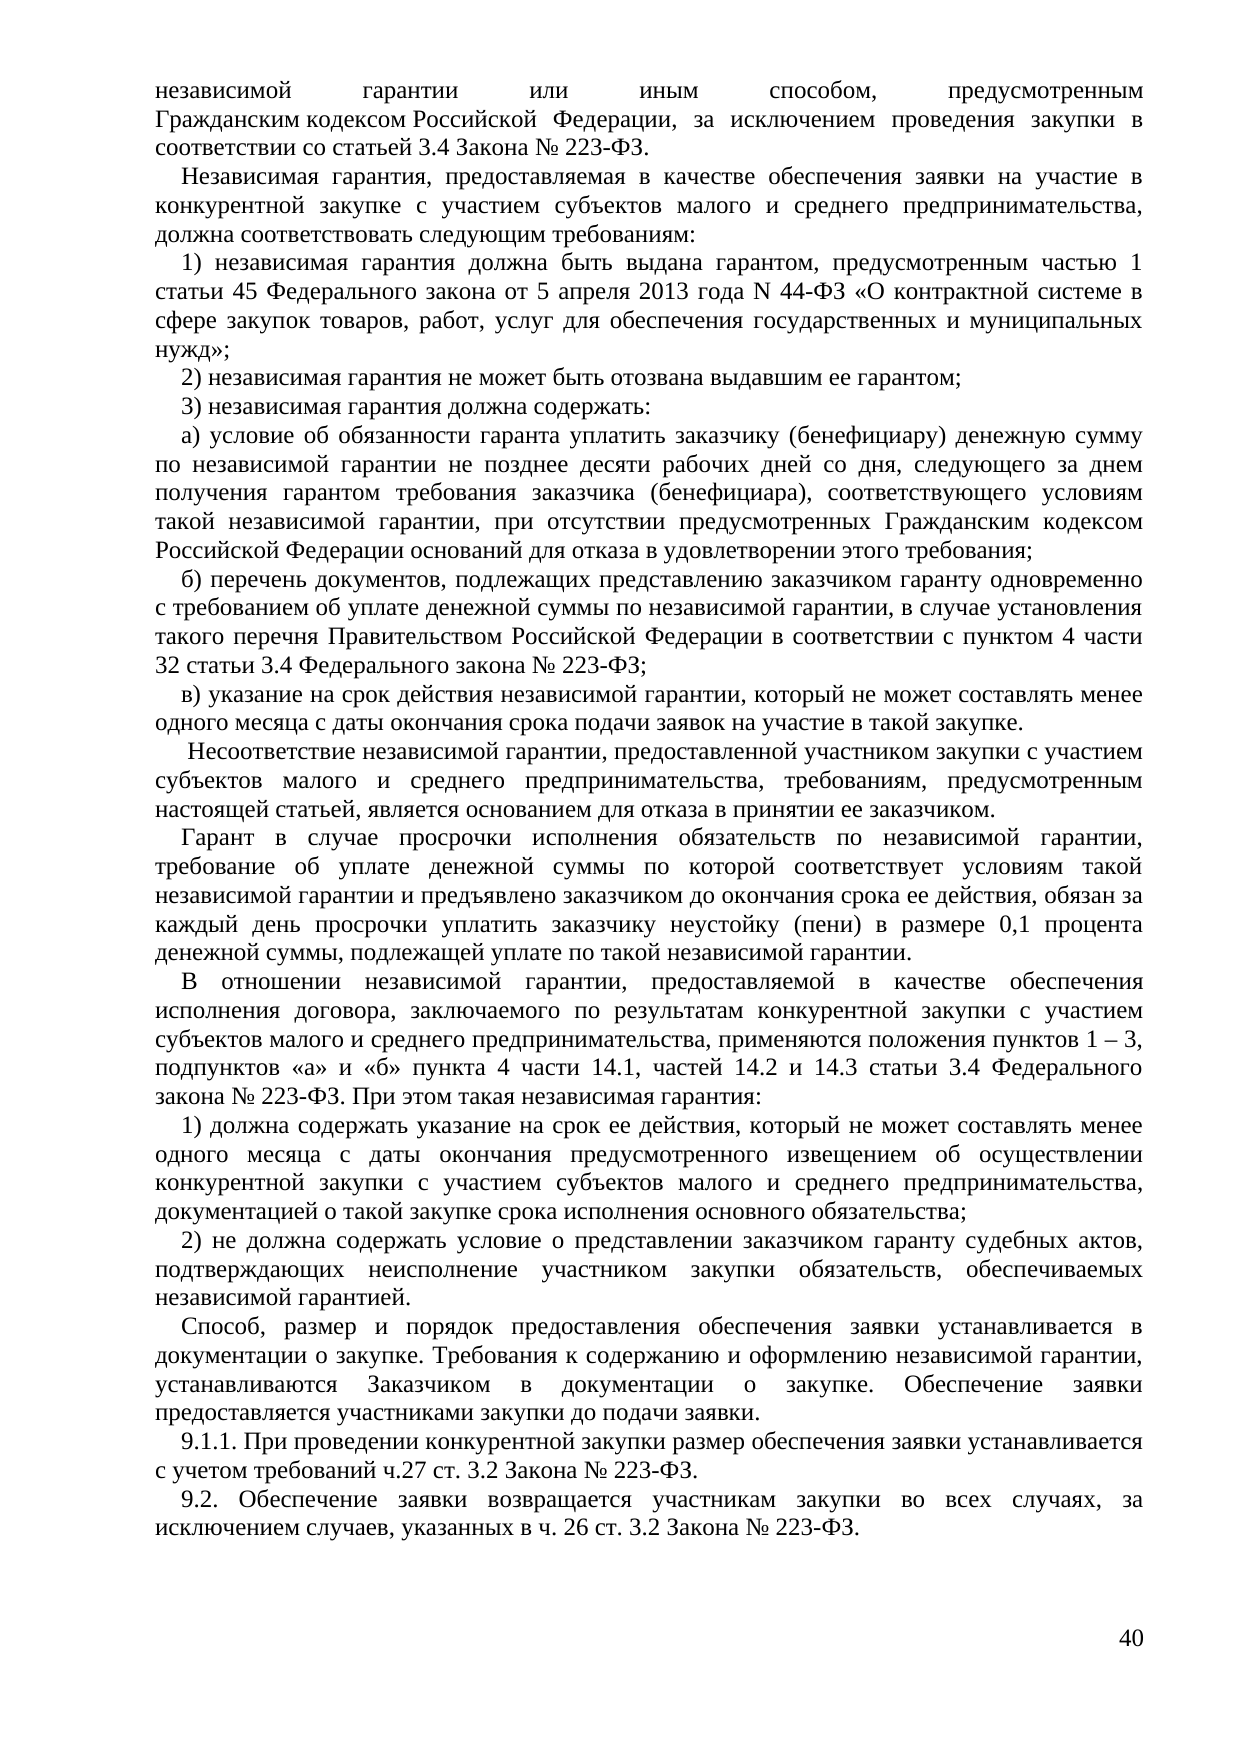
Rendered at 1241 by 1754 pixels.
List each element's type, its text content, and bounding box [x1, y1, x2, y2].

list Несоответствие независимой гарантии, предоставленной участником закупки с участием субъектов малого и среднего предпринимательства, требованиям, предусмотренным настоящей статьей, является основанием для отказа в принятии ее заказчиком. [155, 736, 1144, 822]
list Независимая гарантия, предоставляемая в качестве обеспечения заявки на участие в конкурентной закупке с участием субъектов малого и среднего предпринимательства, должна соответствовать следующим требованиям: [155, 161, 1144, 247]
list 3) независимая гарантия должна содержать: [155, 391, 1144, 420]
list 1) должна содержать указание на срок ее действия, который не может составлять менее одного месяца с даты окончания предусмотренного извещением об осуществлении конкурентной закупки с участием субъектов малого и среднего предпринимательства, документацией о такой закупке срока исполнения основного обязательства; [155, 1110, 1144, 1225]
list 2) не должна содержать условие о представлении заказчиком гаранту судебных актов, подтверждающих неисполнение участником закупки обязательств, обеспечиваемых независимой гарантией. [155, 1225, 1144, 1311]
list 1) независимая гарантия должна быть выдана гарантом, предусмотренным частью 1 статьи 45 Федерального закона от 5 апреля 2013 года N 44-ФЗ «О контрактной системе в сфере закупок товаров, работ, услуг для обеспечения государственных и муниципальных нужд»; [155, 247, 1144, 362]
list 9.2. Обеспечение заявки возвращается участникам закупки во всех случаях, за исключением случаев, указанных в ч. 26 ст. 3.2 Закона № 223-ФЗ. [155, 1484, 1144, 1541]
list б) перечень документов, подлежащих представлению заказчиком гаранту одновременно с требованием об уплате денежной суммы по независимой гарантии, в случае установления такого перечня Правительством Российской Федерации в соответствии с пунктом 4 части 32 статьи 3.4 Федерального закона № 223-ФЗ; [155, 564, 1144, 679]
list В отношении независимой гарантии, предоставляемой в качестве обеспечения исполнения договора, заключаемого по результатам конкурентной закупки с участием субъектов малого и среднего предпринимательства, применяются положения пунктов 1 – 3, подпунктов «а» и «б» пункта 4 части 14.1, частей 14.2 и 14.3 статьи 3.4 Федерального закона № 223-ФЗ. При этом такая независимая гарантия: [155, 966, 1144, 1110]
list Способ, размер и порядок предоставления обеспечения заявки устанавливается в документации о закупке. Требования к содержанию и оформлению независимой гарантии, устанавливаются Заказчиком в документации о закупке. Обеспечение заявки предоставляется участниками закупки до подачи заявки. [155, 1311, 1144, 1426]
list Гарант в случае просрочки исполнения обязательств по независимой гарантии, требование об уплате денежной суммы по которой соответствует условиям такой независимой гарантии и предъявлено заказчиком до окончания срока ее действия, обязан за каждый день просрочки уплатить заказчику неустойку (пени) в размере 0,1 процента денежной суммы, подлежащей уплате по такой независимой гарантии. [155, 822, 1144, 966]
list 9.1.1. При проведении конкурентной закупки размер обеспечения заявки устанавливается с учетом требований ч.27 ст. 3.2 Закона № 223-ФЗ. [155, 1426, 1144, 1484]
list в) указание на срок действия независимой гарантии, который не может составлять менее одного месяца с даты окончания срока подачи заявок на участие в такой закупке. [155, 679, 1144, 736]
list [155, 132, 1144, 161]
list 2) независимая гарантия не может быть отозвана выдавшим ее гарантом; [155, 362, 1144, 391]
list а) условие об обязанности гаранта уплатить заказчику (бенефициару) денежную сумму по независимой гарантии не позднее десяти рабочих дней со дня, следующего за днем получения гарантом требования заказчика (бенефициара), соответствующего условиям такой независимой гарантии, при отсутствии предусмотренных Гражданским кодексом Российской Федерации оснований для отказа в удовлетворении этого требования; [155, 420, 1144, 564]
